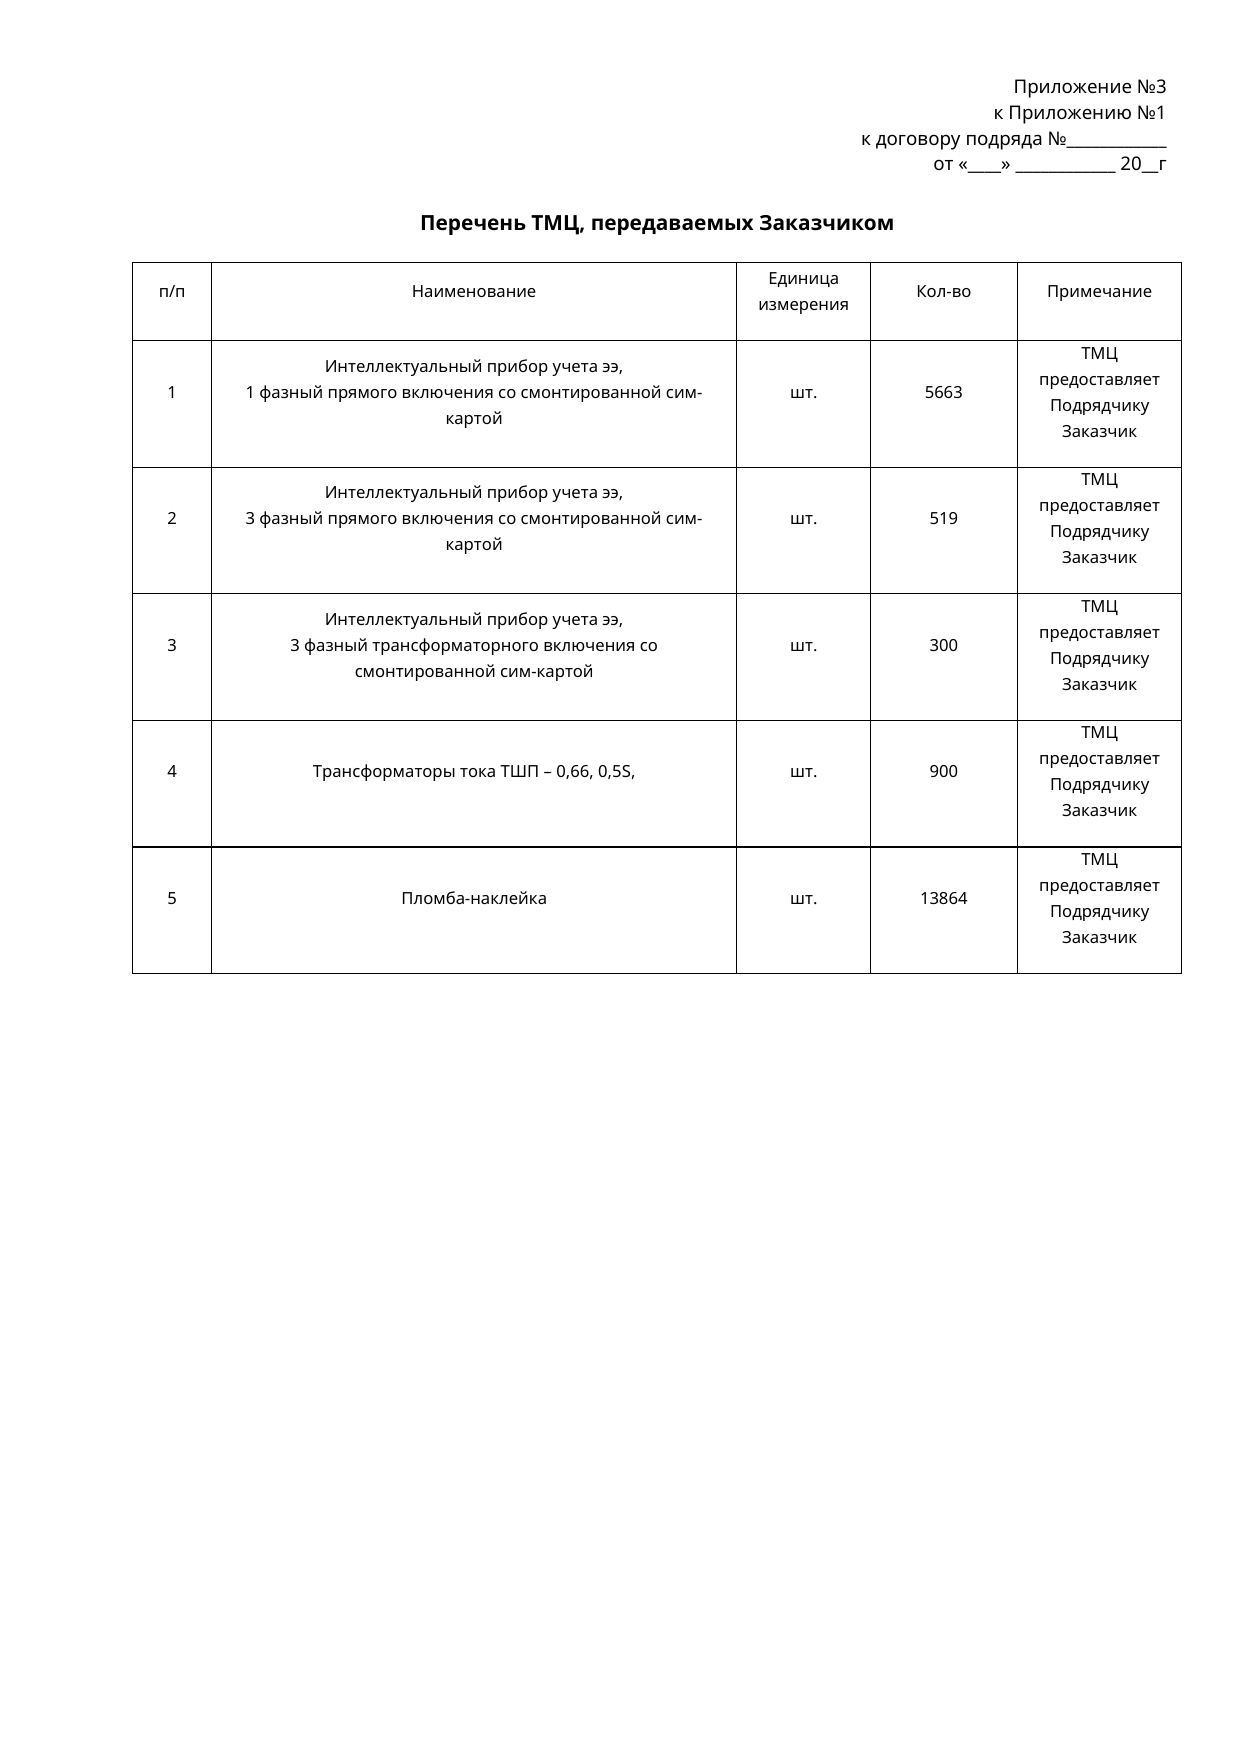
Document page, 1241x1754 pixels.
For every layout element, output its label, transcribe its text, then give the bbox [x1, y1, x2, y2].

text Перечень ТМЦ, передаваемых Заказчиком [148, 208, 1167, 237]
table_cell шт. [737, 848, 870, 973]
table_cell 5663 [871, 341, 1017, 467]
table_cell 300 [871, 594, 1017, 720]
table_cell ТМЦ предоставляет Подрядчику Заказчик [1018, 341, 1181, 467]
table_cell 900 [871, 721, 1017, 846]
table_header п/п [133, 263, 211, 340]
table_header Наименование [212, 263, 736, 340]
text от «____» ____________ 20__г [856, 150, 1167, 176]
table_cell 2 [133, 468, 211, 593]
table_cell Интеллектуальный прибор учета ээ, 3 фазный трансформаторного включения со смонтированной сим-картой [212, 594, 736, 720]
table_cell шт. [737, 721, 870, 846]
table_cell ТМЦ предоставляет Подрядчику Заказчик [1018, 468, 1181, 593]
table_cell шт. [737, 341, 870, 467]
table_cell ТМЦ предоставляет Подрядчику Заказчик [1018, 594, 1181, 720]
text к Приложению №1 [856, 99, 1167, 125]
table_header Единица измерения [737, 263, 870, 340]
table_cell ТМЦ предоставляет Подрядчику Заказчик [1018, 721, 1181, 846]
subtitle Приложение №3 [856, 74, 1167, 99]
text к договору подряда №____________ [856, 125, 1167, 150]
table_cell 4 [133, 721, 211, 846]
table_cell Пломба-наклейка [212, 848, 736, 973]
table_cell 1 [133, 341, 211, 467]
table_cell 13864 [871, 848, 1017, 973]
table_cell Интеллектуальный прибор учета ээ, 3 фазный прямого включения со смонтированной сим-картой [212, 468, 736, 593]
table_header Кол-во [871, 263, 1017, 340]
table_cell Трансформаторы тока ТШП – 0,66, 0,5S, [212, 721, 736, 846]
table_cell 3 [133, 594, 211, 720]
table_header Примечание [1018, 263, 1181, 340]
table_cell ТМЦ предоставляет Подрядчику Заказчик [1018, 848, 1181, 973]
table_cell 5 [133, 848, 211, 973]
table_cell Интеллектуальный прибор учета ээ, 1 фазный прямого включения со смонтированной сим-картой [212, 341, 736, 467]
table_cell шт. [737, 594, 870, 720]
table_cell 519 [871, 468, 1017, 593]
table_cell шт. [737, 468, 870, 593]
